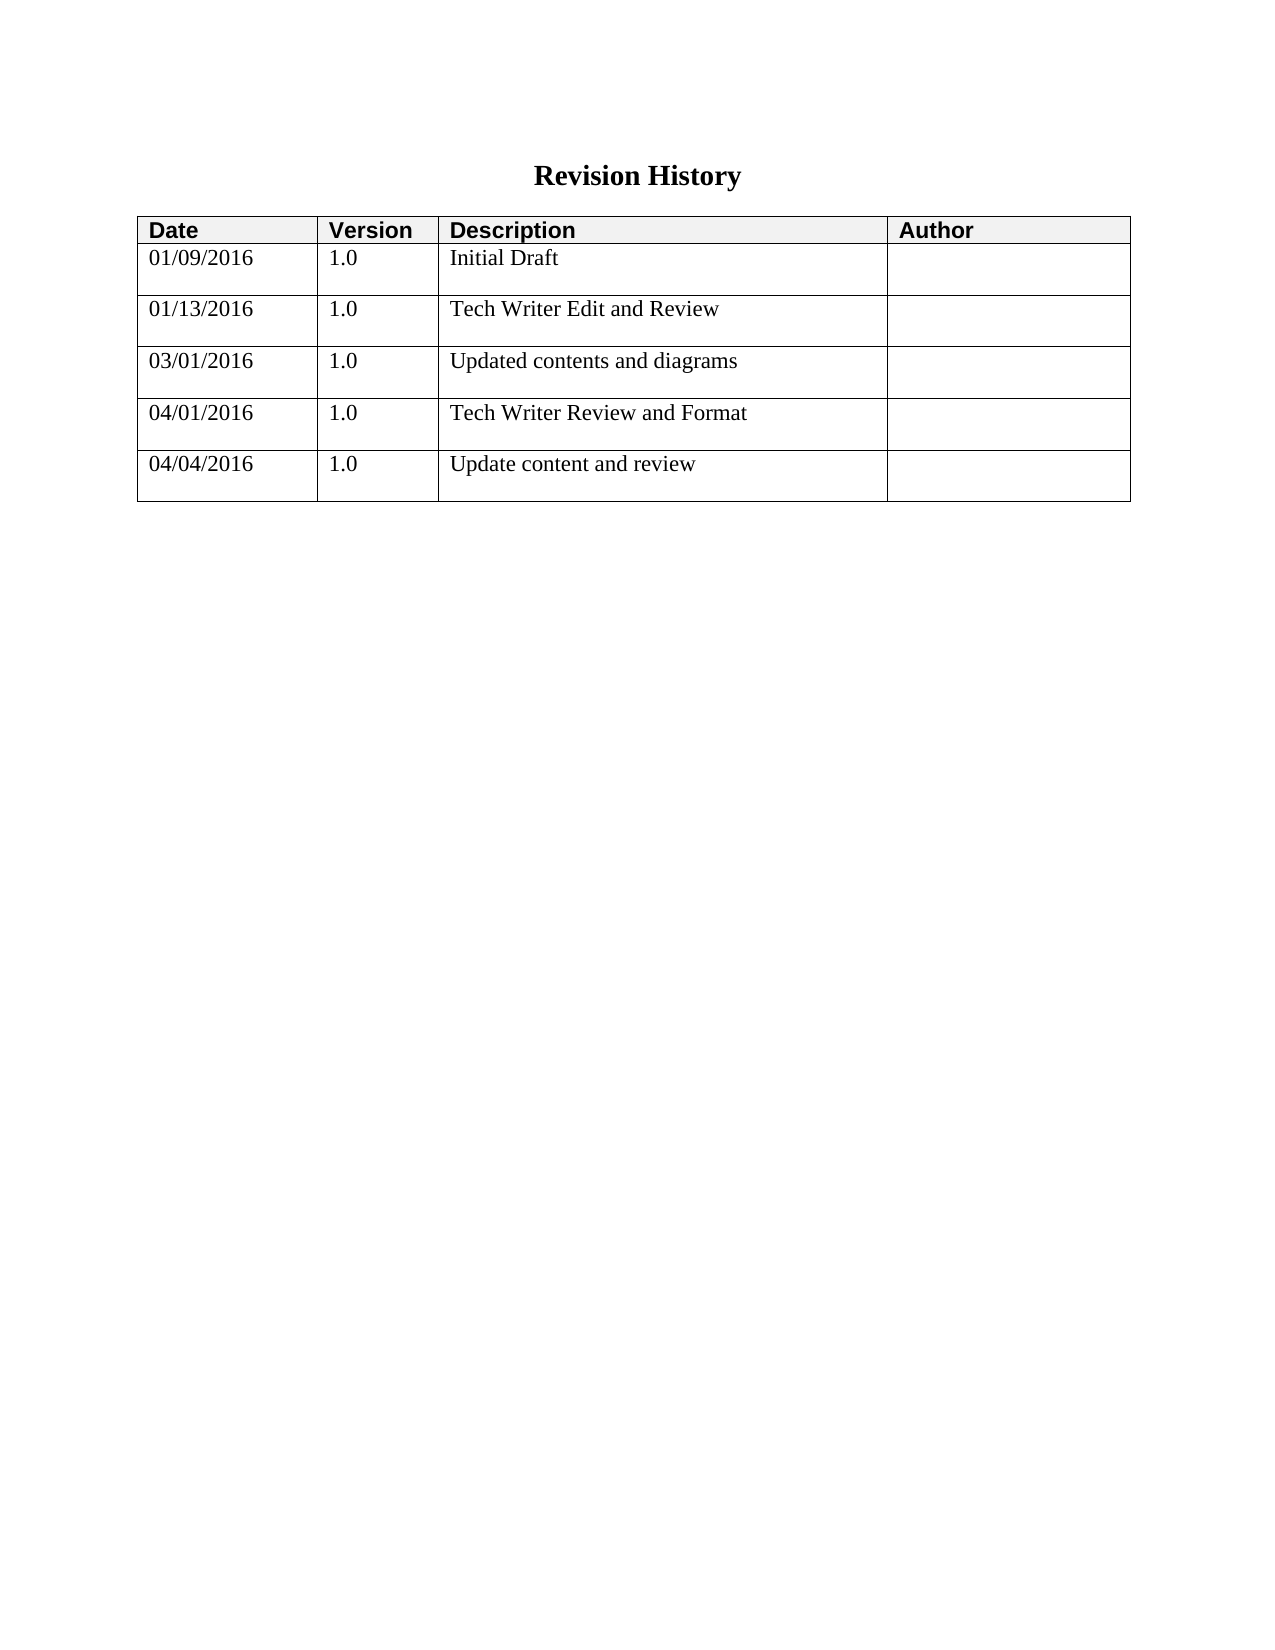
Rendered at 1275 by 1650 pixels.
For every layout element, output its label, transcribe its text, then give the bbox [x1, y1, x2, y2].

table_header Author [888, 217, 1130, 243]
table_cell 04/01/2016 [138, 399, 317, 449]
text Revision History [150, 158, 1125, 192]
table_cell Tech Writer Edit and Review [439, 296, 887, 346]
table_cell 01/13/2016 [138, 296, 317, 346]
table_header Description [439, 217, 887, 243]
table_header Version [318, 217, 438, 243]
table_cell 04/04/2016 [138, 451, 317, 501]
table_cell 1.0 [318, 296, 438, 346]
table_cell Update content and review [439, 451, 887, 501]
table_cell 03/01/2016 [138, 347, 317, 398]
table_cell 1.0 [318, 244, 438, 294]
table_cell Tech Writer Review and Format [439, 399, 887, 449]
table_cell [888, 244, 1130, 294]
table_cell 1.0 [318, 399, 438, 449]
table_cell 1.0 [318, 451, 438, 501]
table_cell 1.0 [318, 347, 438, 398]
table_cell Updated contents and diagrams [439, 347, 887, 398]
table_cell [888, 451, 1130, 501]
table_cell 01/09/2016 [138, 244, 317, 294]
table_header Date [138, 217, 317, 243]
table_cell Initial Draft [439, 244, 887, 294]
table_cell [888, 399, 1130, 449]
table_cell [888, 347, 1130, 398]
table_cell [888, 296, 1130, 346]
